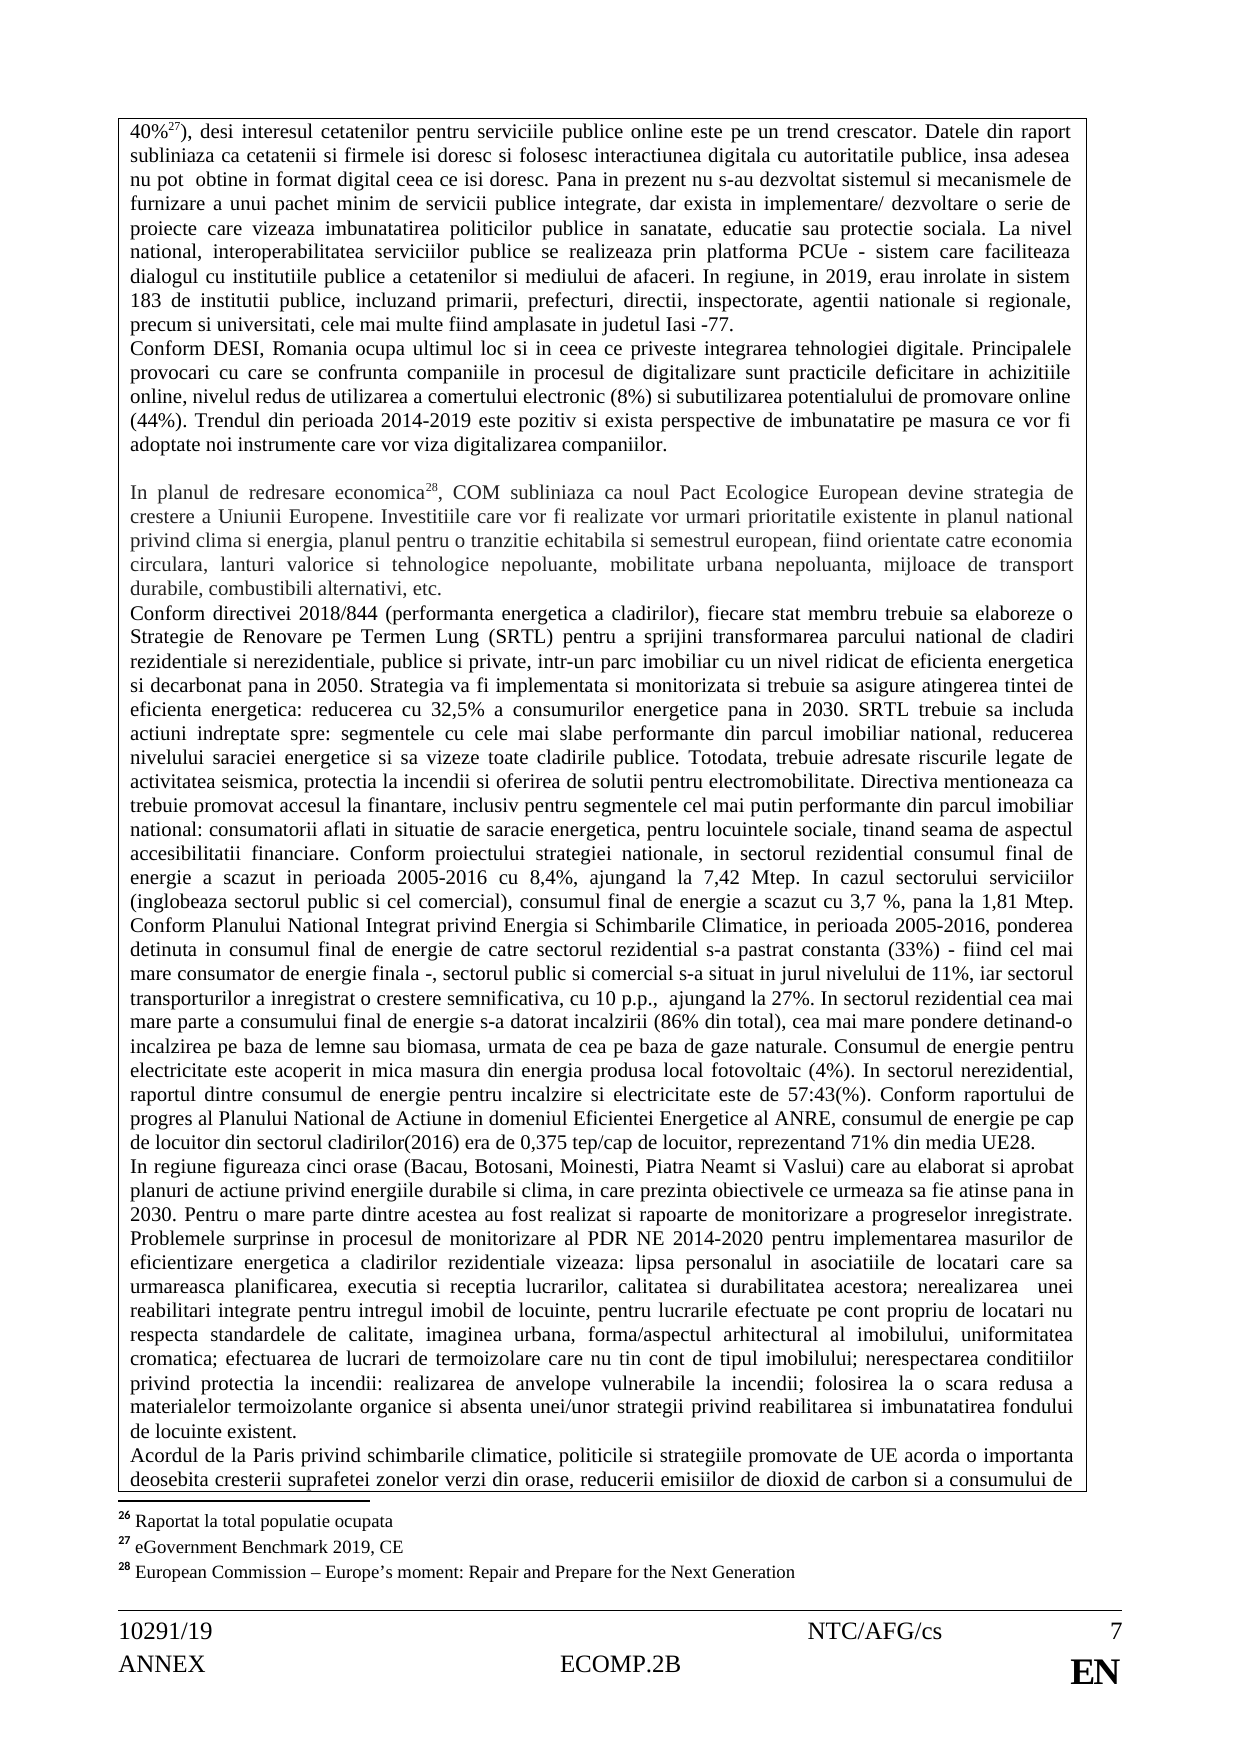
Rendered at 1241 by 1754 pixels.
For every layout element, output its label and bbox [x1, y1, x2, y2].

table_header [119, 119, 1086, 1491]
